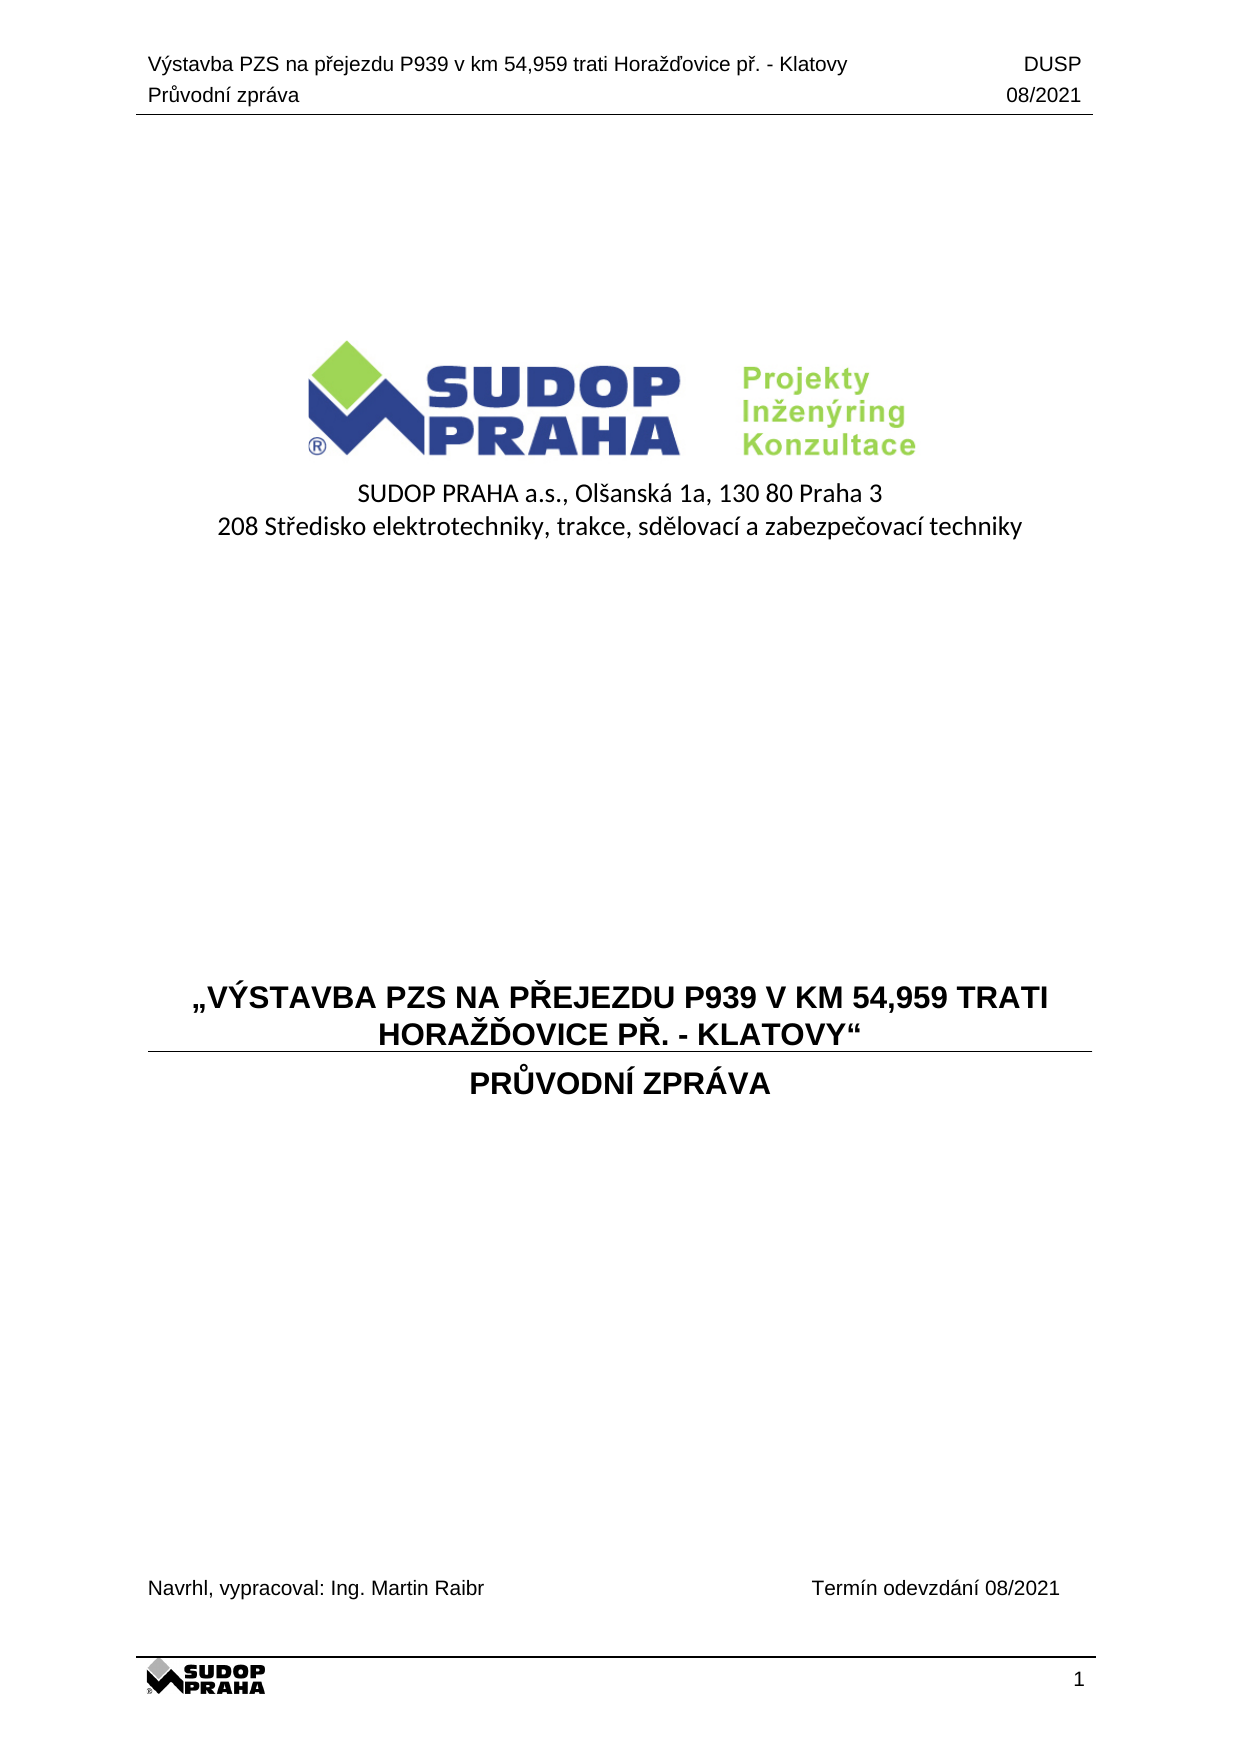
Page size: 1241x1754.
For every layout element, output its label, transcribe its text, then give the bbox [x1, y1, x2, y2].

text Navrhl, vypracoval: Ing. Martin Raibr Termín odevzdání 08/2021 [148, 1576, 1092, 1600]
text „Výstavba PZS na přejezdu P939 v km 54,959 trati Horažďovice př. - Klatovy“ [148, 979, 1092, 1051]
picture [308, 340, 932, 464]
text PRŮVODNÍ ZPRÁVA [148, 1065, 1092, 1101]
text SUDOP PRAHA a.s., Olšanská 1a, 130 80 Praha 3 208 Středisko elektrotechniky, trakce, sdělovací a zabezpečovací techniky [148, 476, 1092, 542]
picture [146, 1658, 265, 1694]
